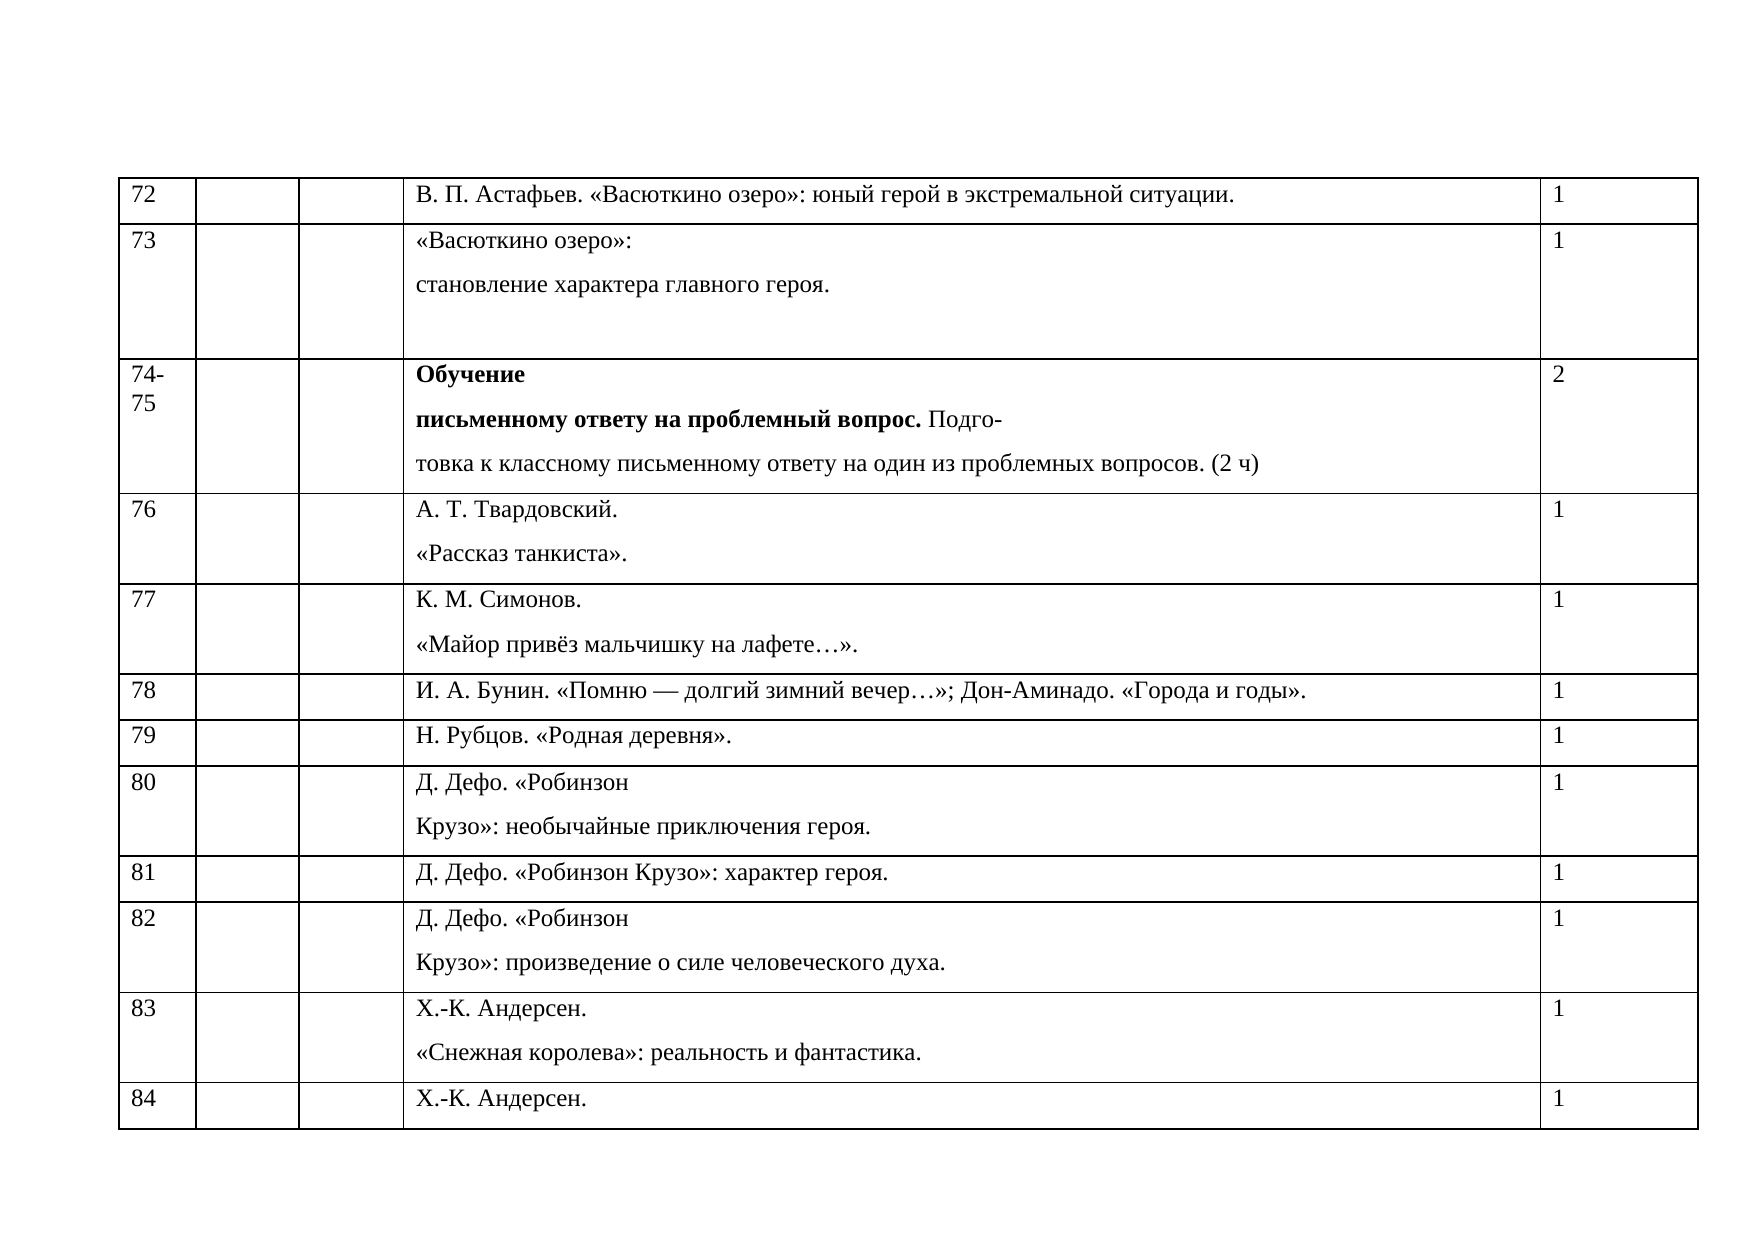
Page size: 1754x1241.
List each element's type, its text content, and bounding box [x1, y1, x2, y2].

table_cell Д. Дефо. «Робинзон Крузо»: характер героя. [404, 857, 1540, 901]
table_cell 1 [1541, 179, 1697, 223]
table_cell 74-75 [120, 360, 195, 492]
table_cell [197, 857, 298, 901]
table_cell 1 [1541, 675, 1697, 719]
table_cell [197, 993, 298, 1082]
table_cell 79 [120, 721, 195, 765]
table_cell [404, 1083, 1540, 1128]
table_cell Д. Дефо. «Робинзон Крузо»: произведение о силе человеческого духа. [404, 903, 1540, 992]
table_cell 1 [1541, 225, 1697, 358]
table_cell 1 [1541, 857, 1697, 901]
table_cell Обучение письменному ответу на проблемный вопрос. Подго- товка к классному письменному ответу на один из проблемных вопросов. (2 ч) [404, 360, 1540, 492]
table_cell «Васюткино озеро»: становление характера главного героя. [404, 225, 1540, 358]
table_cell [197, 1083, 298, 1128]
table_cell 1 [1541, 585, 1697, 673]
table_cell К. М. Симонов. «Майор привёз мальчишку на лафете…». [404, 585, 1540, 673]
table_cell Х.-К. Андерсен. «Снежная королева»: реальность и фантастика. [404, 993, 1540, 1082]
table_cell [300, 1083, 403, 1128]
table_cell [197, 179, 298, 223]
table_cell [300, 675, 403, 719]
table_cell 2 [1541, 360, 1697, 492]
table_cell И. А. Бунин. «Помню — долгий зимний вечер…»; Дон-Аминадо. «Города и годы». [404, 675, 1540, 719]
table_cell 1 [1541, 903, 1697, 992]
table_cell [197, 585, 298, 673]
table_cell [300, 767, 403, 855]
table_cell [197, 360, 298, 492]
table_cell А. Т. Твардовский. «Рассказ танкиста». [404, 494, 1540, 583]
table_cell 1 [1541, 494, 1697, 583]
table_cell 1 [1541, 993, 1697, 1082]
table_cell 83 [120, 993, 195, 1082]
table_cell [300, 494, 403, 583]
table_cell В. П. Астафьев. «Васюткино озеро»: юный герой в экстремальной ситуации. [404, 179, 1540, 223]
table_cell Н. Рубцов. «Родная деревня». [404, 721, 1540, 765]
table_cell 82 [120, 903, 195, 992]
table_cell 1 [1541, 767, 1697, 855]
table_cell 81 [120, 857, 195, 901]
table_cell 72 [120, 179, 195, 223]
table_cell [300, 585, 403, 673]
table_cell 1 [1541, 1083, 1697, 1128]
table_cell 80 [120, 767, 195, 855]
table_cell [300, 993, 403, 1082]
table_cell [197, 903, 298, 992]
table_cell [300, 903, 403, 992]
table_cell [197, 494, 298, 583]
table_cell [197, 225, 298, 358]
table_cell [300, 721, 403, 765]
table_cell [300, 360, 403, 492]
table_cell 73 [120, 225, 195, 358]
table_cell 78 [120, 675, 195, 719]
table_cell [300, 857, 403, 901]
table_cell [300, 225, 403, 358]
table_cell Д. Дефо. «Робинзон Крузо»: необычайные приключения героя. [404, 767, 1540, 855]
table_cell [197, 675, 298, 719]
table_cell 77 [120, 585, 195, 673]
table_cell 1 [1541, 721, 1697, 765]
table_cell [300, 179, 403, 223]
table_cell 76 [120, 494, 195, 583]
table_cell [197, 721, 298, 765]
table_cell [197, 767, 298, 855]
table_cell 84 [120, 1083, 195, 1128]
